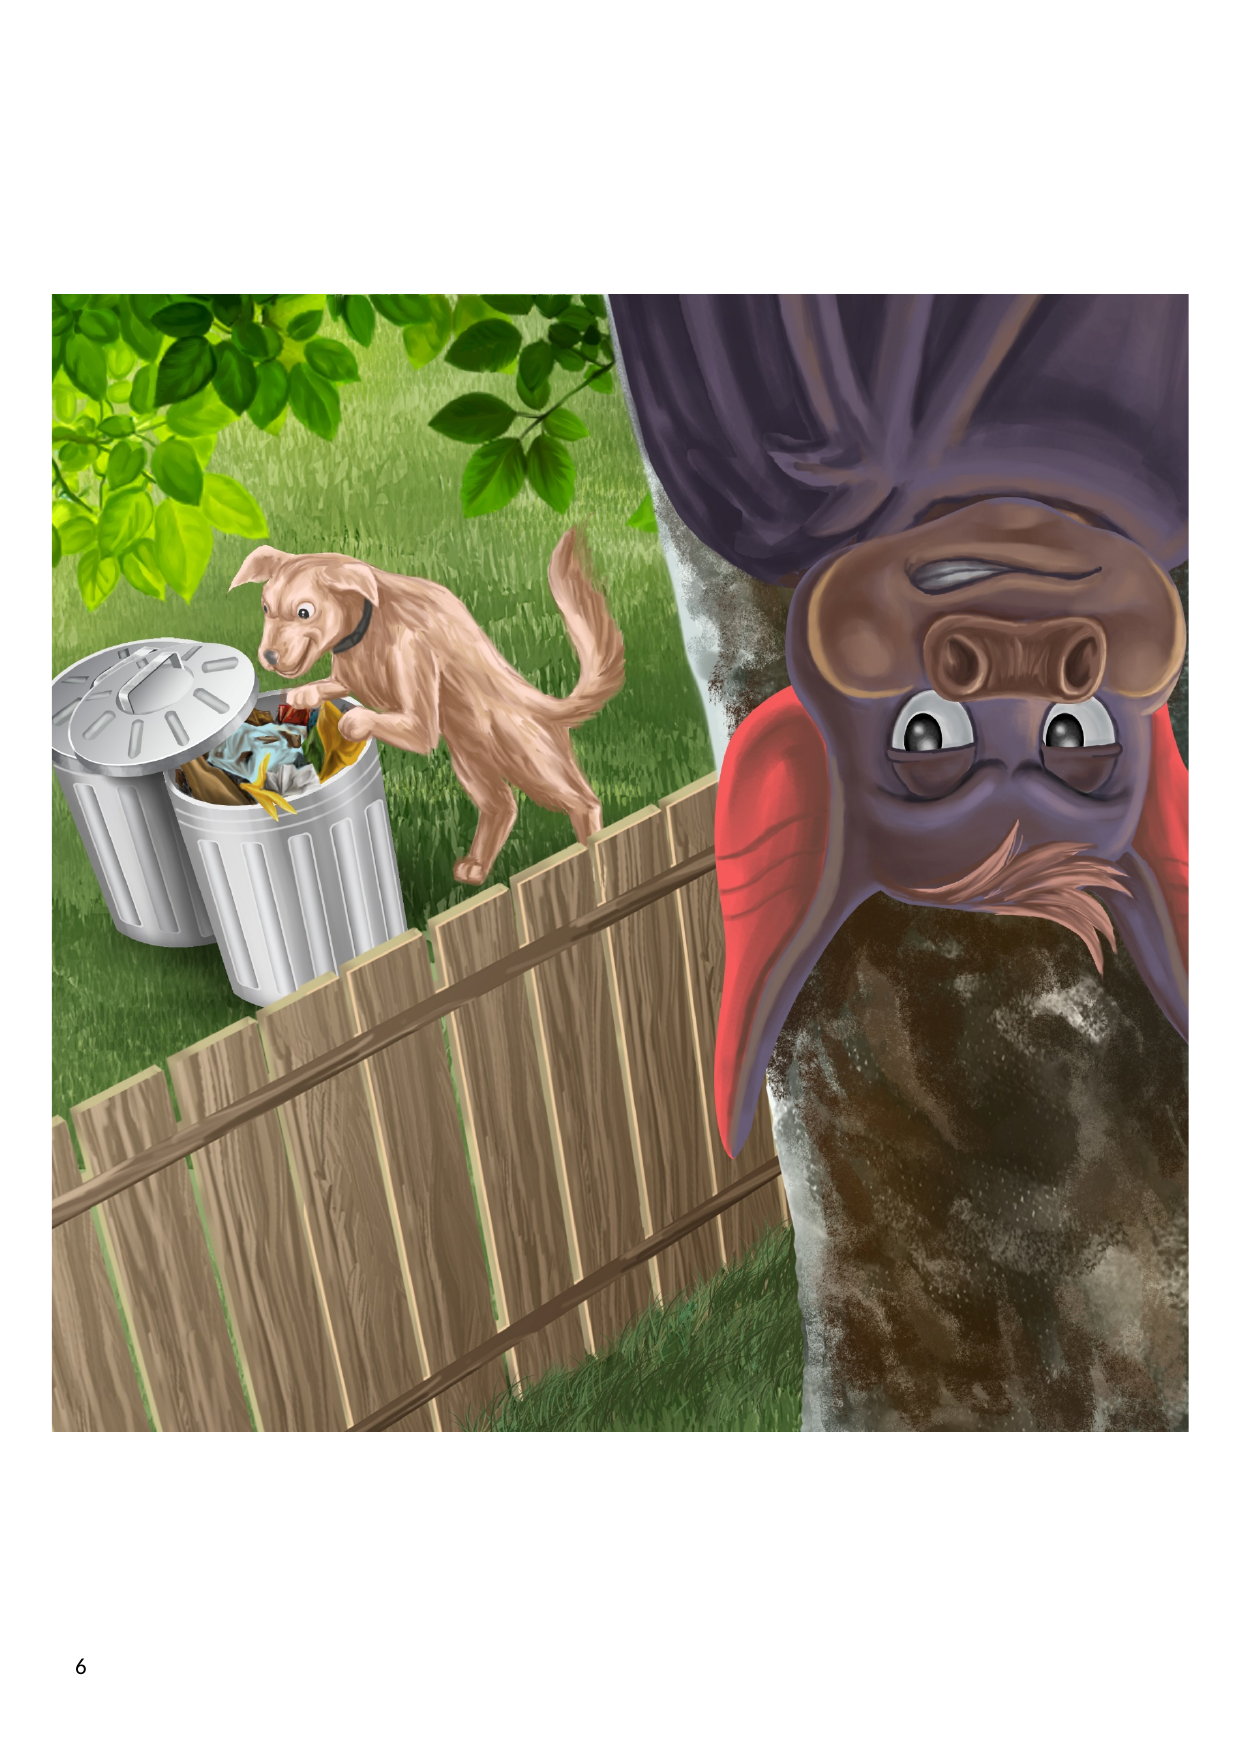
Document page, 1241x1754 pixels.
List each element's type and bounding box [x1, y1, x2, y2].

picture [51, 294, 1189, 1432]
